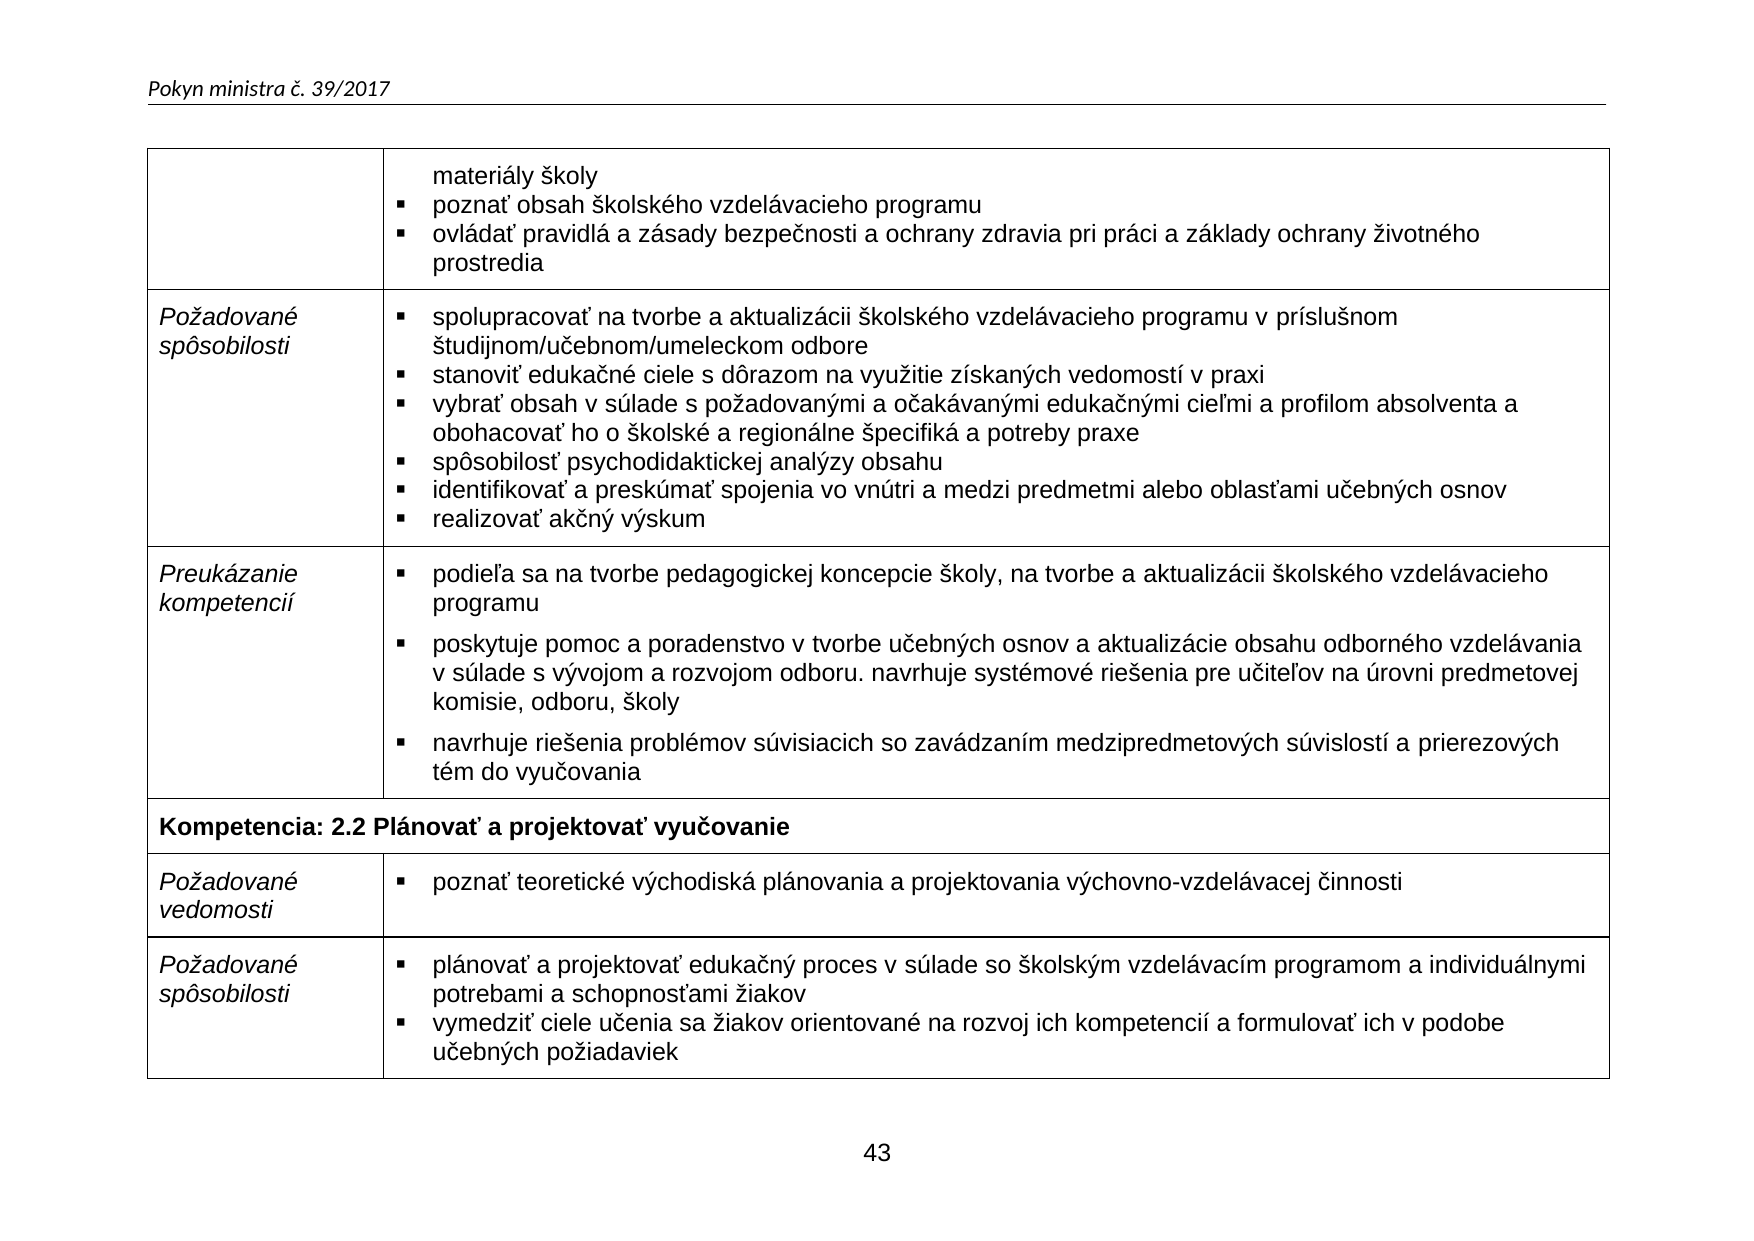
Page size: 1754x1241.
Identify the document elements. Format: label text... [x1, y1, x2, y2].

table_cell podieľa sa na tvorbe pedagogickej koncepcie školy, na tvorbe a aktualizácii školského vzdelávacieho programu poskytuje pomoc a poradenstvo v tvorbe učebných osnov a aktualizácie obsahu odborného vzdelávania v súlade s vývojom a rozvojom odboru. navrhuje systémové riešenia pre učiteľov na úrovni predmetovej komisie, odboru, školy navrhuje riešenia problémov súvisiacich so zavádzaním medzipredmetových súvislostí a prierezových tém do vyučovania [384, 547, 1609, 798]
table_cell poznať teoretické východiská plánovania a projektovania výchovno-vzdelávacej činnosti [384, 854, 1609, 936]
table_cell Kompetencia: 2.2 Plánovať a projektovať vyučovanie [148, 799, 1609, 853]
table_cell spolupracovať na tvorbe a aktualizácii školského vzdelávacieho programu v príslušnom študijnom/učebnom/umeleckom odbore stanoviť edukačné ciele s dôrazom na využitie získaných vedomostí v praxi vybrať obsah v súlade s požadovanými a očakávanými edukačnými cieľmi a profilom absolventa a obohacovať ho o školské a regionálne špecifiká a potreby praxe spôsobilosť psychodidaktickej analýzy obsahu identifikovať a preskúmať spojenia vo vnútri a medzi predmetmi alebo oblasťami učebných osnov realizovať akčný výskum [384, 290, 1609, 546]
table_cell Preukázanie kompetencií [148, 547, 383, 798]
table_cell Požadované spôsobilosti [148, 290, 383, 546]
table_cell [148, 149, 383, 289]
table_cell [384, 938, 1609, 1078]
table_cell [148, 938, 383, 1078]
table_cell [384, 149, 1609, 289]
table_cell Požadované vedomosti [148, 854, 383, 936]
